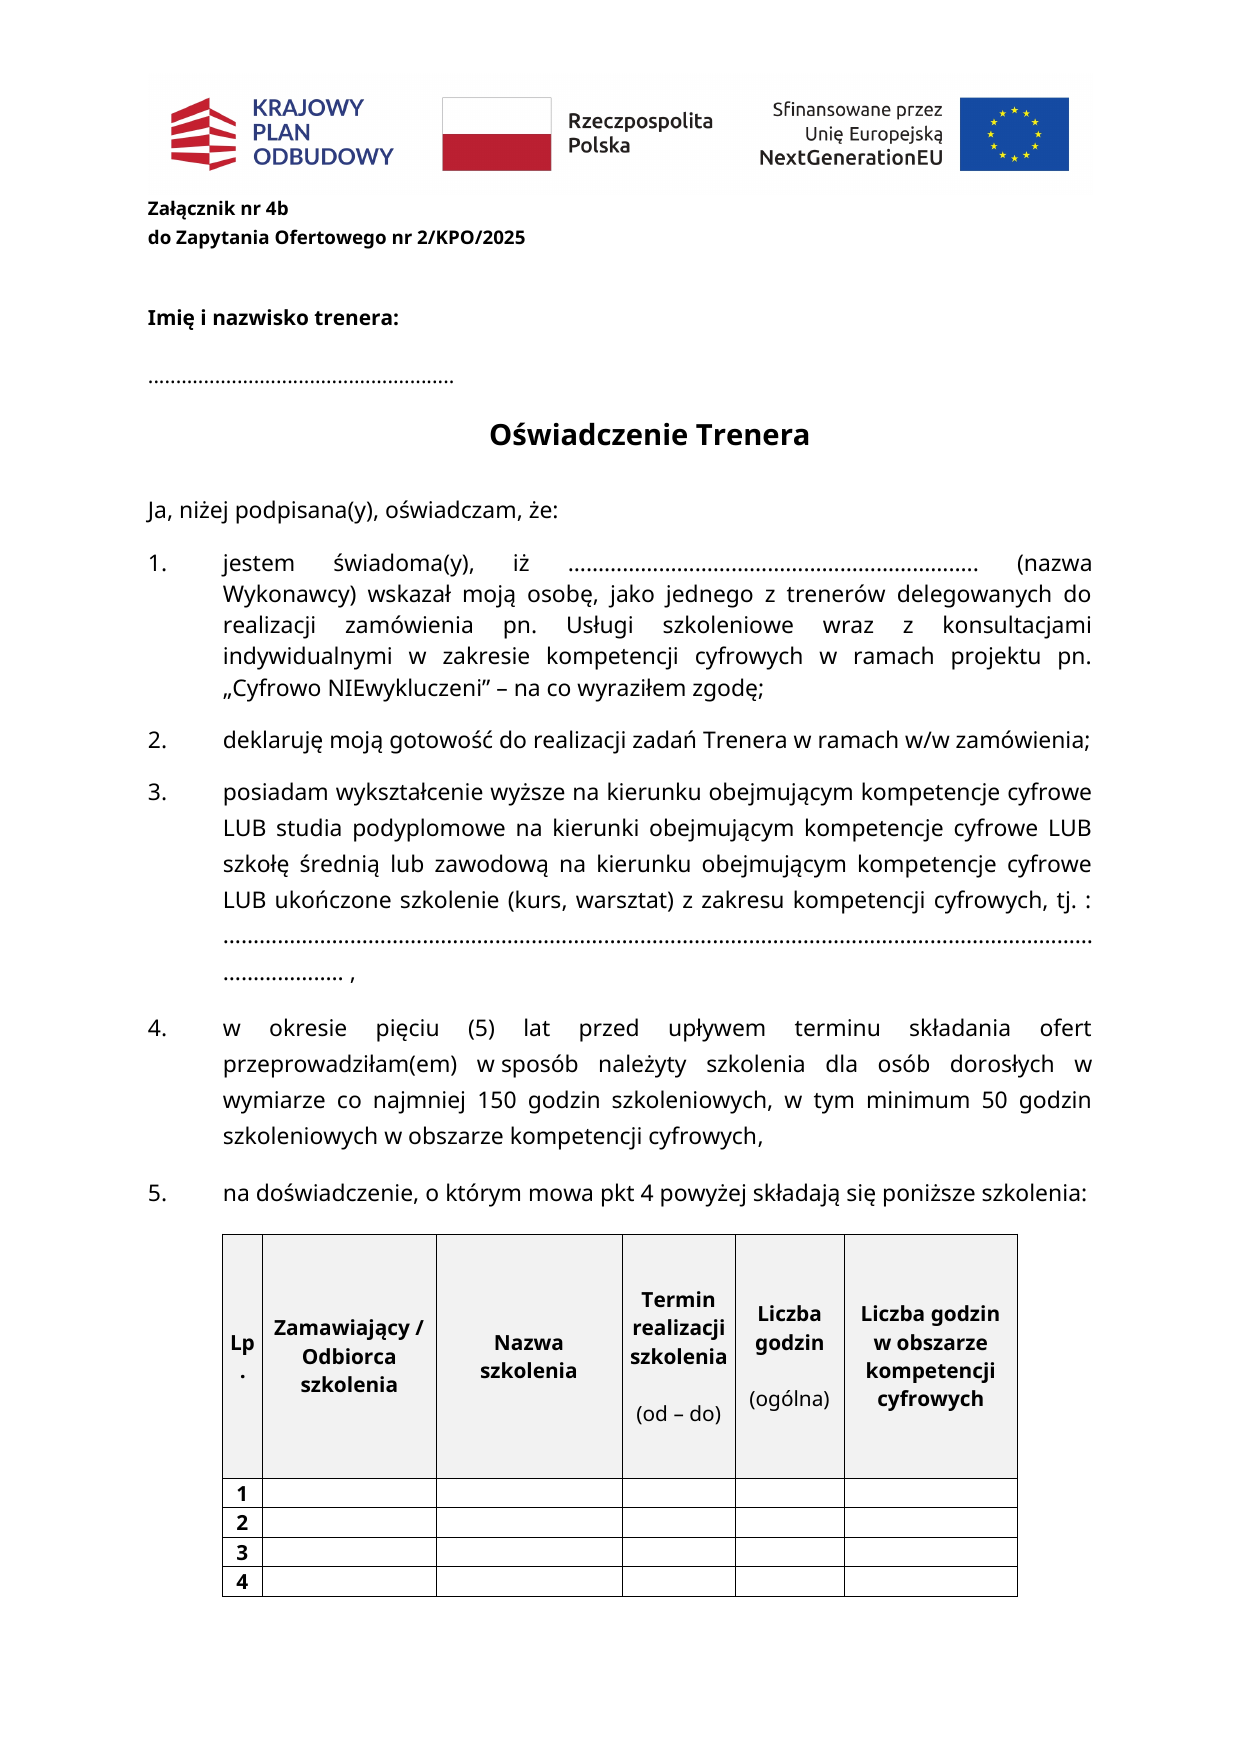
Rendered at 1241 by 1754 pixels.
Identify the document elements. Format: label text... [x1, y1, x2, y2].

table_cell [845, 1567, 1017, 1596]
picture [147, 73, 1093, 195]
table_cell [623, 1567, 735, 1596]
table_cell [845, 1479, 1017, 1507]
table_cell [736, 1479, 844, 1507]
table_cell 1 [223, 1479, 262, 1507]
list jestem świadoma(y), iż ………………………………………………………….. (nazwa Wykonawcy) wskazał moją osobę, jako jednego z trenerów delegowanych do realizacji zamówienia pn. Usługi szkoleniowe wraz z konsultacjami indywidualnymi w zakresie kompetencji cyfrowych w ramach projektu pn. „Cyfrowo NIEwykluczeni” – na co wyraziłem zgodę; [148, 547, 1093, 703]
table_cell [263, 1479, 436, 1507]
table_cell [437, 1479, 622, 1507]
table_cell [845, 1508, 1017, 1537]
list posiadam wykształcenie wyższe na kierunku obejmującym kompetencje cyfrowe LUB studia podyplomowe na kierunki obejmującym kompetencje cyfrowe LUB szkołę średnią lub zawodową na kierunku obejmującym kompetencje cyfrowe LUB ukończone szkolenie (kurs, warsztat) z zakresu kompetencji cyfrowych, tj. :……………………………………………………………………………………………………………………………………………….. , [148, 776, 1093, 987]
table_header Zamawiający / Odbiorca szkolenia [263, 1235, 436, 1478]
table_header Liczba godzin w obszarze kompetencji cyfrowych [845, 1235, 1017, 1478]
text Oświadczenie Trenera [207, 414, 1093, 454]
table_cell [845, 1538, 1017, 1566]
table_cell [263, 1508, 436, 1537]
table_header Termin realizacji szkolenia (od – do) [623, 1235, 735, 1478]
text ....................................................... [148, 361, 1093, 389]
table_cell [736, 1508, 844, 1537]
table_cell [263, 1567, 436, 1596]
table_cell [437, 1508, 622, 1537]
table_cell [736, 1538, 844, 1566]
list na doświadczenie, o którym mowa pkt 4 powyżej składają się poniższe szkolenia: [148, 1177, 1093, 1208]
text Imię i nazwisko trenera: [148, 303, 1093, 332]
table_cell [437, 1567, 622, 1596]
table_header Liczba godzin (ogólna) [736, 1235, 844, 1478]
text do Zapytania Ofertowego nr 2/KPO/2025 [148, 224, 1093, 249]
list deklaruję moją gotowość do realizacji zadań Trenera w ramach w/w zamówienia; [148, 724, 1093, 755]
table_cell [736, 1567, 844, 1596]
table_cell [437, 1538, 622, 1566]
table_cell [623, 1538, 735, 1566]
table_cell 2 [223, 1508, 262, 1537]
table_cell [623, 1479, 735, 1507]
table_header Nazwa szkolenia [437, 1235, 622, 1478]
text Załącznik nr 4b [148, 195, 1093, 220]
table_cell 4 [223, 1567, 262, 1596]
text Ja, niżej podpisana(y), oświadczam, że: [148, 494, 1093, 526]
list w okresie pięciu (5) lat przed upływem terminu składania ofert przeprowadziłam(em) w sposób należyty szkolenia dla osób dorosłych w wymiarze co najmniej 150 godzin szkoleniowych, w tym minimum 50 godzin szkoleniowych w obszarze kompetencji cyfrowych, [148, 1012, 1093, 1151]
table_cell [623, 1508, 735, 1537]
table_cell 3 [223, 1538, 262, 1566]
table_cell [263, 1538, 436, 1566]
table_header Lp. [223, 1235, 262, 1478]
